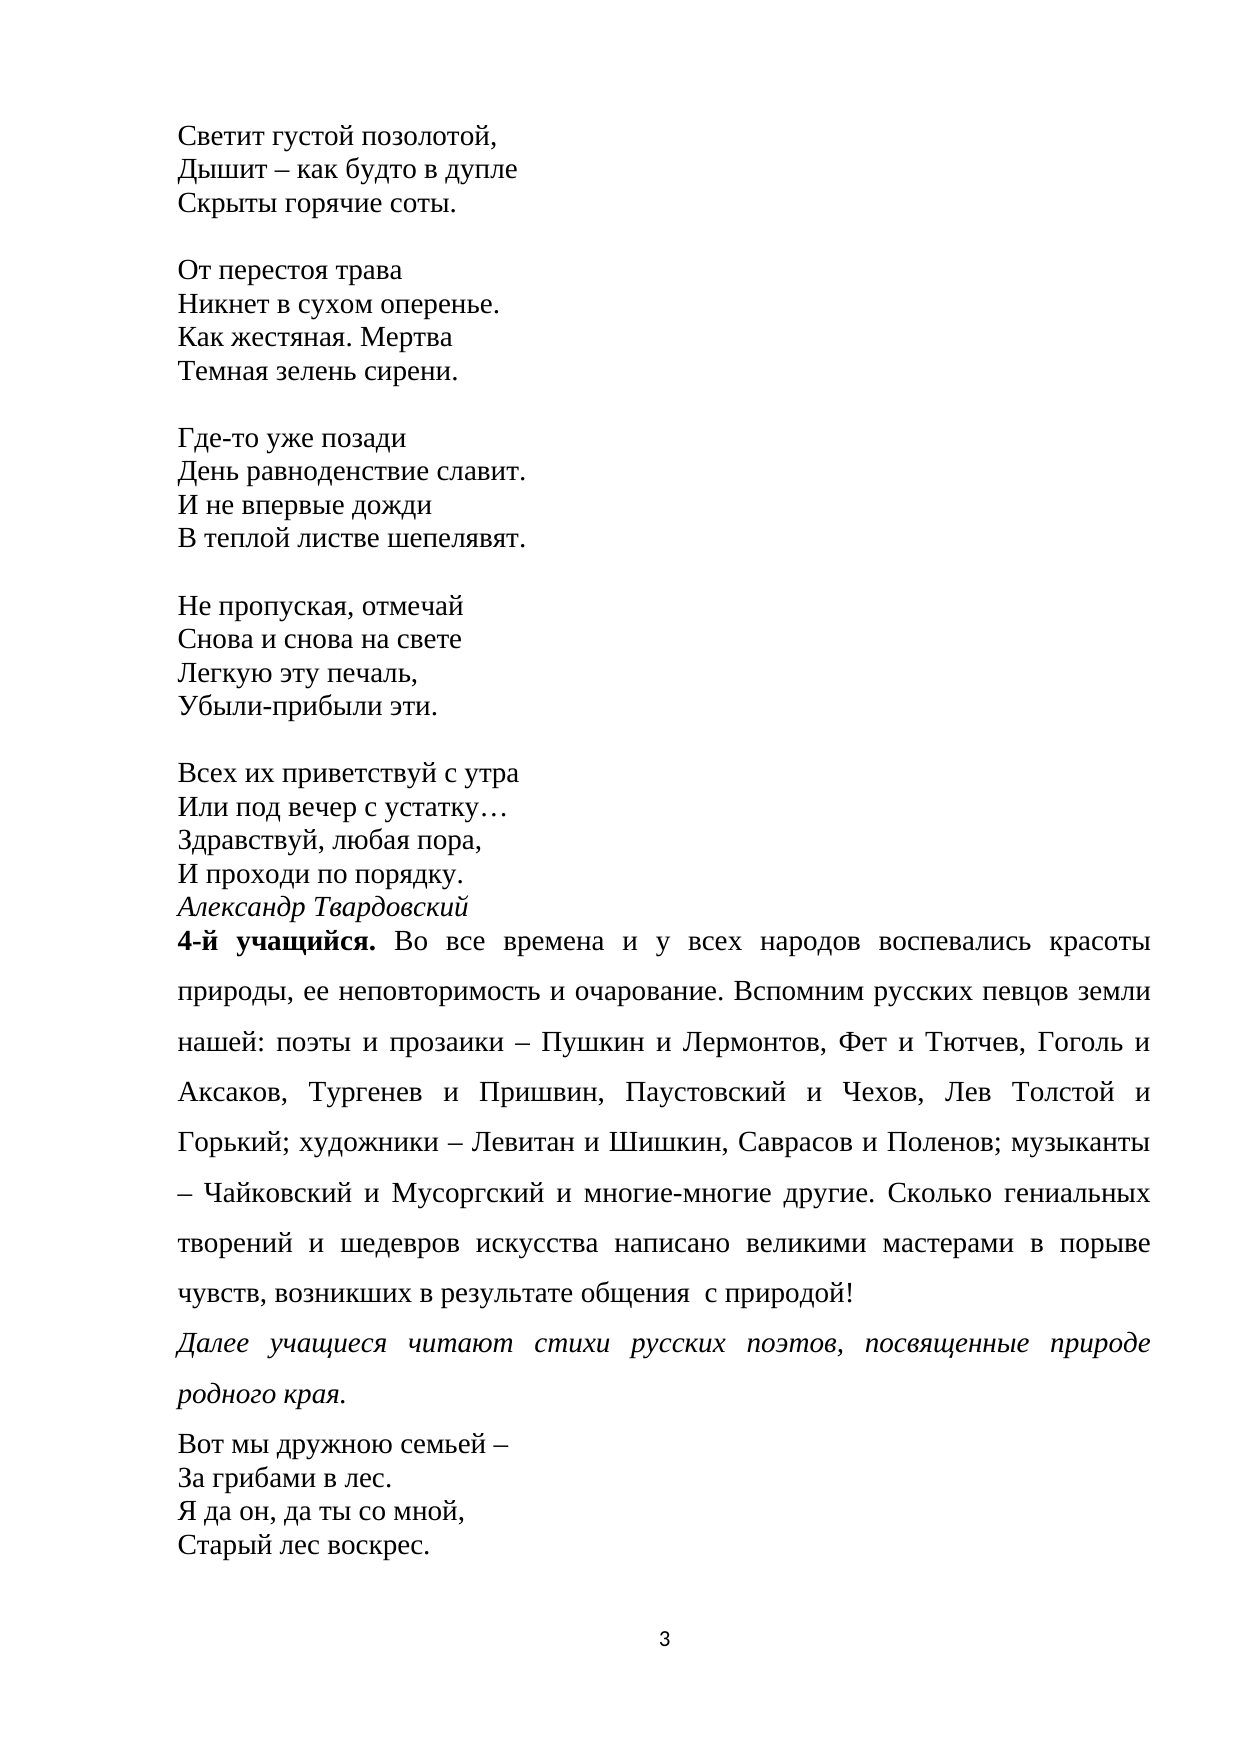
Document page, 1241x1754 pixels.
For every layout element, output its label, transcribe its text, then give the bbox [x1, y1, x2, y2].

text Где-то уже позади [177, 420, 1152, 453]
text От перестоя трава [177, 252, 1152, 286]
text Легкую эту печаль, [177, 655, 1152, 688]
text Темная зелень сирени. [177, 353, 1152, 386]
text За грибами в лес. [177, 1460, 1152, 1493]
text Дышит – как будто в дупле [177, 152, 1152, 185]
text Снова и снова на свете [177, 621, 1152, 655]
text Светит густой позолотой, [177, 118, 1152, 152]
text Не пропуская, отмечай [177, 588, 1152, 621]
text И не впервые дожди [177, 487, 1152, 521]
text В теплой листве шепелявят. [177, 521, 1152, 554]
text 4-й учащийся. Во все времена и у всех народов воспевались красоты природы, ее неповторимость и очарование. Вспомним русских певцов земли нашей: поэты и прозаики – Пушкин и Лермонтов, Фет и Тютчев, Гоголь и Аксаков, Тургенев и Пришвин, Паустовский и Чехов, Лев Толстой и Горький; художники – Левитан и Шишкин, Саврасов и Поленов; музыканты – Чайковский и Мусоргский и многие-многие другие. Сколько гениальных творений и шедевров искусства написано великими мастерами в порыве чувств, возникших в результате общения с природой! [177, 923, 1152, 1309]
text Или под вечер с устатку… [177, 789, 1152, 822]
text Убыли-прибыли эти. [177, 688, 1152, 722]
text Я да он, да ты со мной, [177, 1493, 1152, 1527]
text Никнет в сухом оперенье. [177, 286, 1152, 319]
text Вот мы дружною семьей – [177, 1426, 1152, 1460]
text И проходи по порядку. [177, 856, 1152, 889]
text Как жестяная. Мертва [177, 319, 1152, 353]
text Старый лес воскрес. [177, 1527, 1152, 1560]
text Скрыты горячие соты. [177, 185, 1152, 219]
text День равноденствие славит. [177, 453, 1152, 487]
text Александр Твардовский [177, 889, 1152, 923]
text Далее учащиеся читают стихи русских поэтов, посвященные природе родного края. [177, 1326, 1152, 1409]
text Здравствуй, любая пора, [177, 822, 1152, 856]
text Всех их приветствуй с утра [177, 755, 1152, 789]
